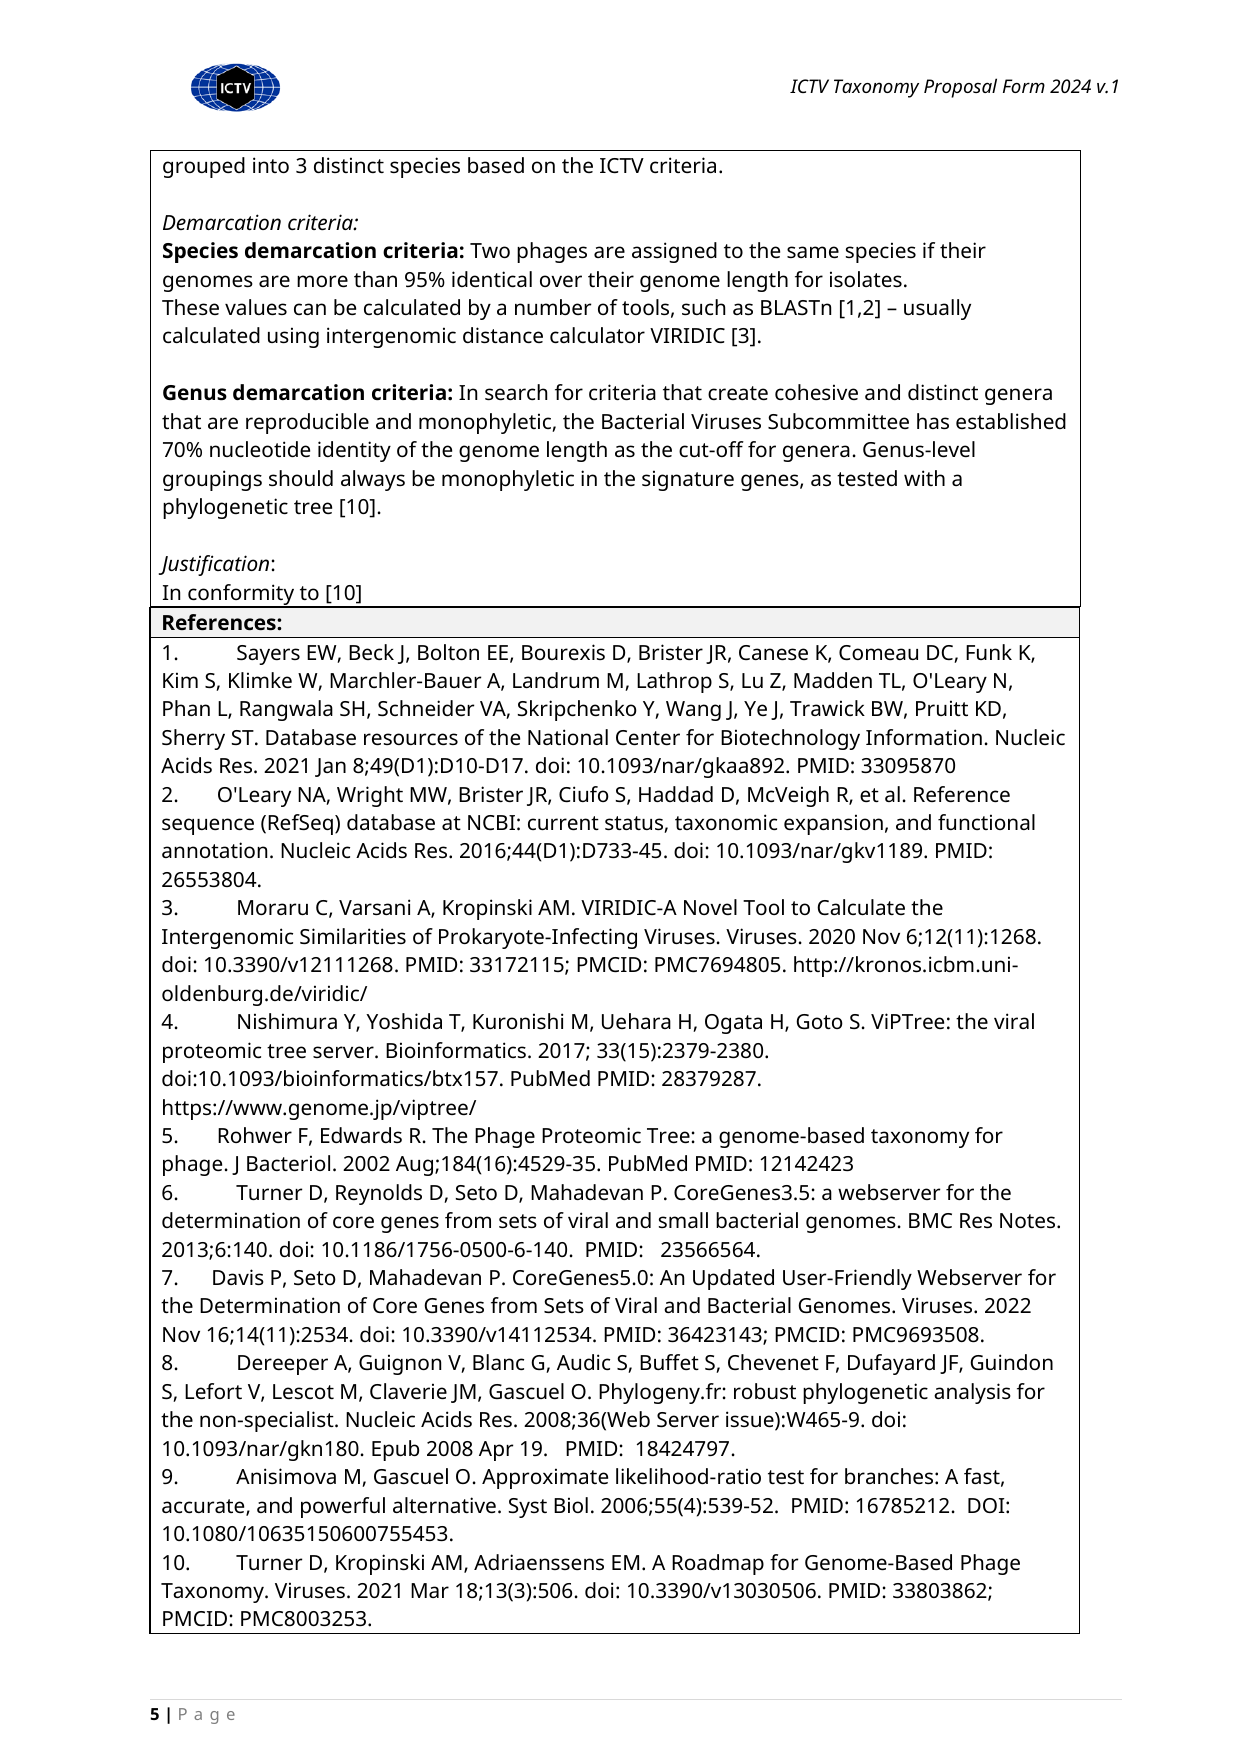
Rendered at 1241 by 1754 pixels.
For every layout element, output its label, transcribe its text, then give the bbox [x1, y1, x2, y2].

table_header References: [151, 608, 1079, 637]
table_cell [151, 638, 1079, 1633]
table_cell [151, 151, 1080, 606]
picture [190, 56, 282, 113]
